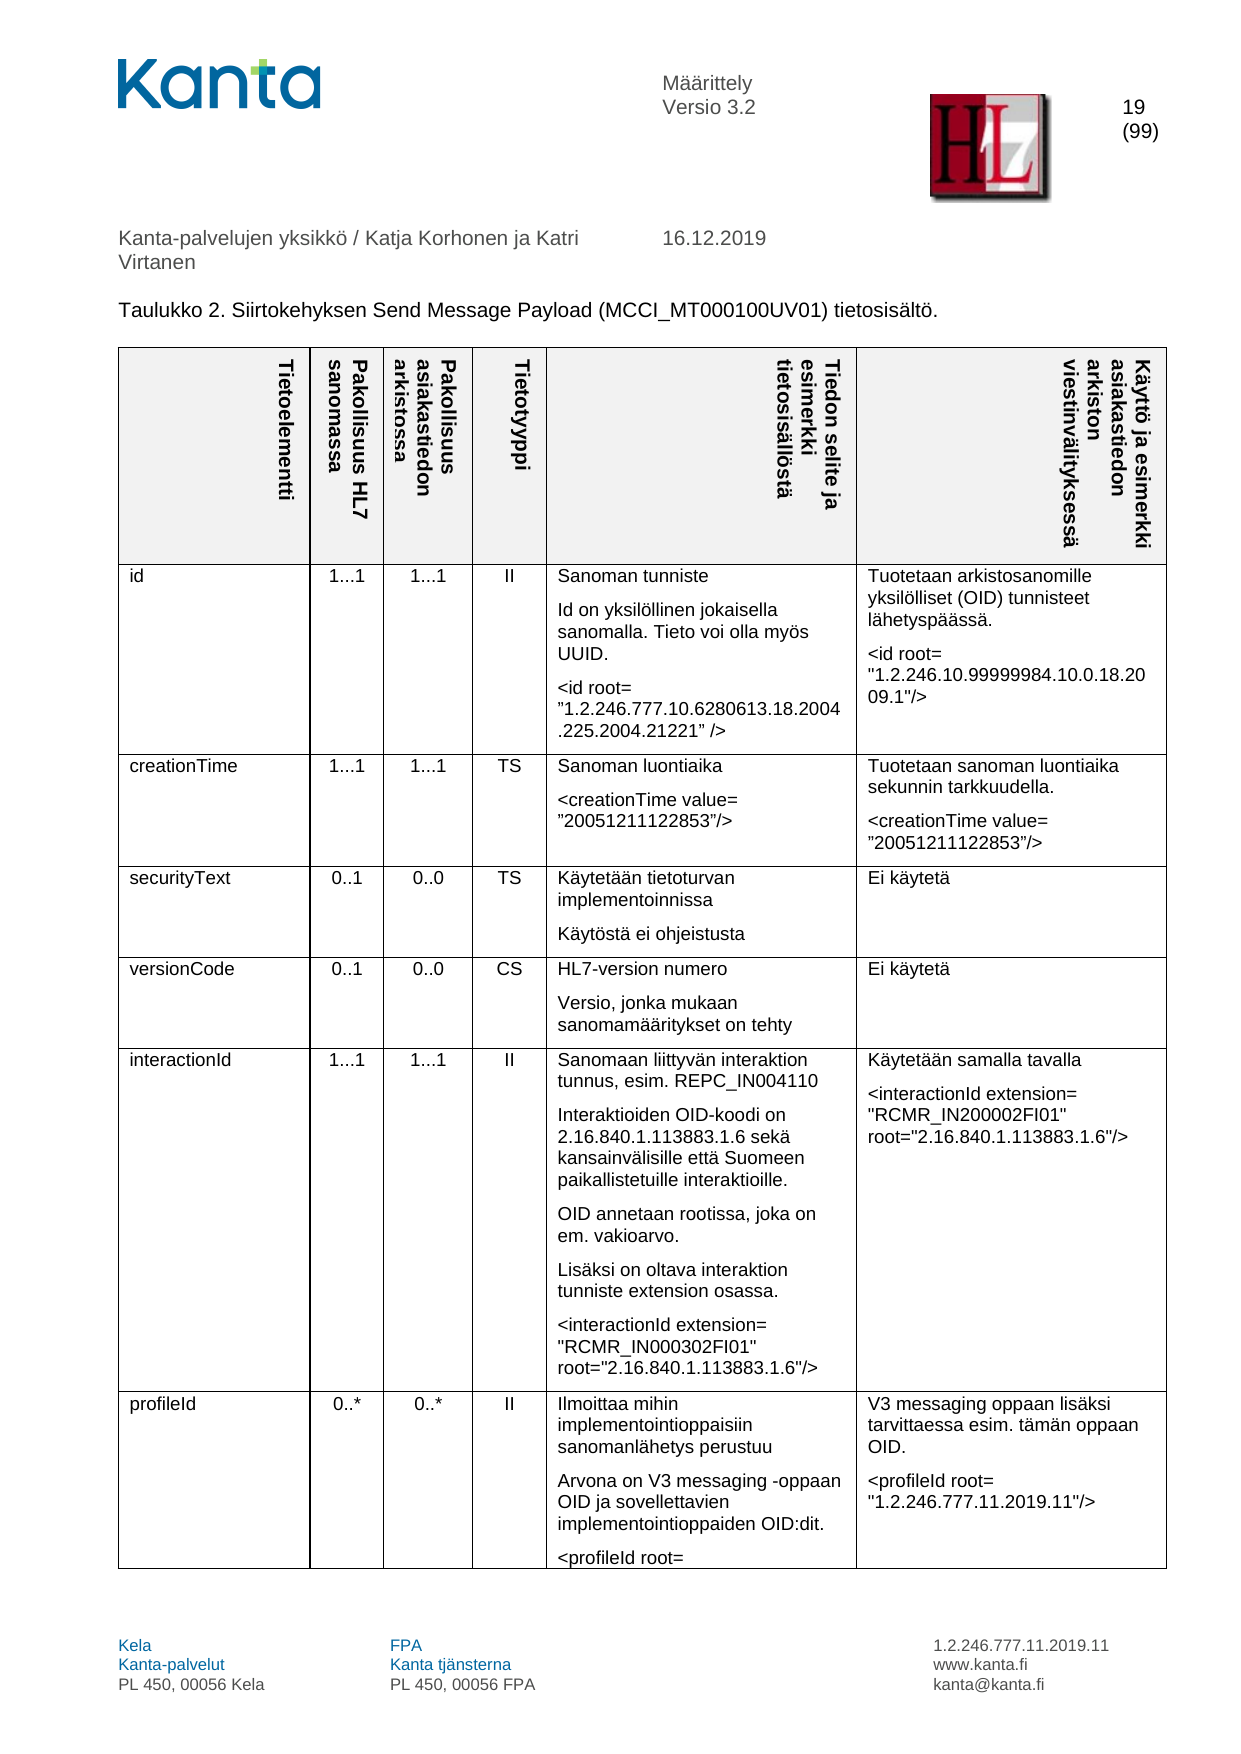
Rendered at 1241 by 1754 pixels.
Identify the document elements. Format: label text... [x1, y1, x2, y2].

table_cell Sanomaan liittyvän interaktion tunnus, esim. REPC_IN004110 Interaktioiden OID-koodi on 2.16.840.1.113883.1.6 sekä kansainvälisille että Suomeen paikallistetuille interaktioille. OID annetaan rootissa, joka on em. vakioarvo. Lisäksi on oltava interaktion tunniste extension osassa. <interactionId extension= "RCMR_IN000302FI01" root="2.16.840.1.113883.1.6"/> [547, 1049, 856, 1391]
table_cell id [119, 565, 309, 754]
table_cell II [473, 1392, 546, 1568]
table_cell 0..0 [384, 958, 472, 1047]
table_cell versionCode [119, 958, 309, 1047]
table_cell TS [473, 755, 546, 866]
table_cell Tuotetaan sanoman luontiaika sekunnin tarkkuudella. <creationTime value= ”20051211122853”/> [857, 755, 1166, 866]
table_header Pakollisuus HL7 sanomassa [311, 348, 383, 564]
table_cell Sanoman tunniste Id on yksilöllinen jokaisella sanomalla. Tieto voi olla myös UUID. <id root= ”1.2.246.777.10.6280613.18.2004.225.2004.21221” /> [547, 565, 856, 754]
table_cell Ei käytetä [857, 958, 1166, 1047]
table_cell Käytetään tietoturvan implementoinnissa Käytöstä ei ohjeistusta [547, 867, 856, 957]
table_cell 0..1 [311, 958, 383, 1047]
table_header Tietoelementti [119, 348, 309, 564]
table_header Pakollisuus asiakastiedon arkistossa [384, 348, 472, 564]
table_header Tietotyyppi [473, 348, 546, 564]
table_cell Käytetään samalla tavalla <interactionId extension= "RCMR_IN200002FI01" root="2.16.840.1.113883.1.6"/> [857, 1049, 1166, 1391]
table_cell 1...1 [384, 755, 472, 866]
table_cell CS [473, 958, 546, 1047]
table_cell Tuotetaan arkistosanomille yksilölliset (OID) tunnisteet lähetyspäässä. <id root= "1.2.246.10.99999984.10.0.18.2009.1"/> [857, 565, 1166, 754]
table_cell securityText [119, 867, 309, 957]
table_cell 0..1 [311, 867, 383, 957]
picture [118, 59, 321, 109]
table_cell Sanoman luontiaika <creationTime value= ”20051211122853”/> [547, 755, 856, 866]
table_cell 0..0 [384, 867, 472, 957]
table_cell V3 messaging oppaan lisäksi tarvittaessa esim. tämän oppaan OID. <profileId root= "1.2.246.777.11.2019.11"/> [857, 1392, 1166, 1568]
table_cell interactionId [119, 1049, 309, 1391]
table_cell 1...1 [384, 1049, 472, 1391]
table_cell profileId [119, 1392, 309, 1568]
table_cell 0..* [384, 1392, 472, 1568]
picture [930, 94, 1053, 203]
table_header Tiedon selite ja esimerkki tietosisällöstä [547, 348, 856, 564]
table_cell II [473, 565, 546, 754]
table_cell 1...1 [311, 755, 383, 866]
table_cell 1...1 [311, 565, 383, 754]
table_header Käyttö ja esimerkki asiakastiedon arkiston viestinvälityksessä [857, 348, 1166, 564]
table_cell Ei käytetä [857, 867, 1166, 957]
table_cell 1...1 [384, 565, 472, 754]
table_cell TS [473, 867, 546, 957]
text Taulukko 2. Siirtokehyksen Send Message Payload (MCCI_MT000100UV01) tietosisältö. [118, 298, 1122, 322]
table_cell II [473, 1049, 546, 1391]
table_cell 0..* [311, 1392, 383, 1568]
table_cell creationTime [119, 755, 309, 866]
table_cell HL7-version numero Versio, jonka mukaan sanomamääritykset on tehty [547, 958, 856, 1047]
table_cell 1...1 [311, 1049, 383, 1391]
